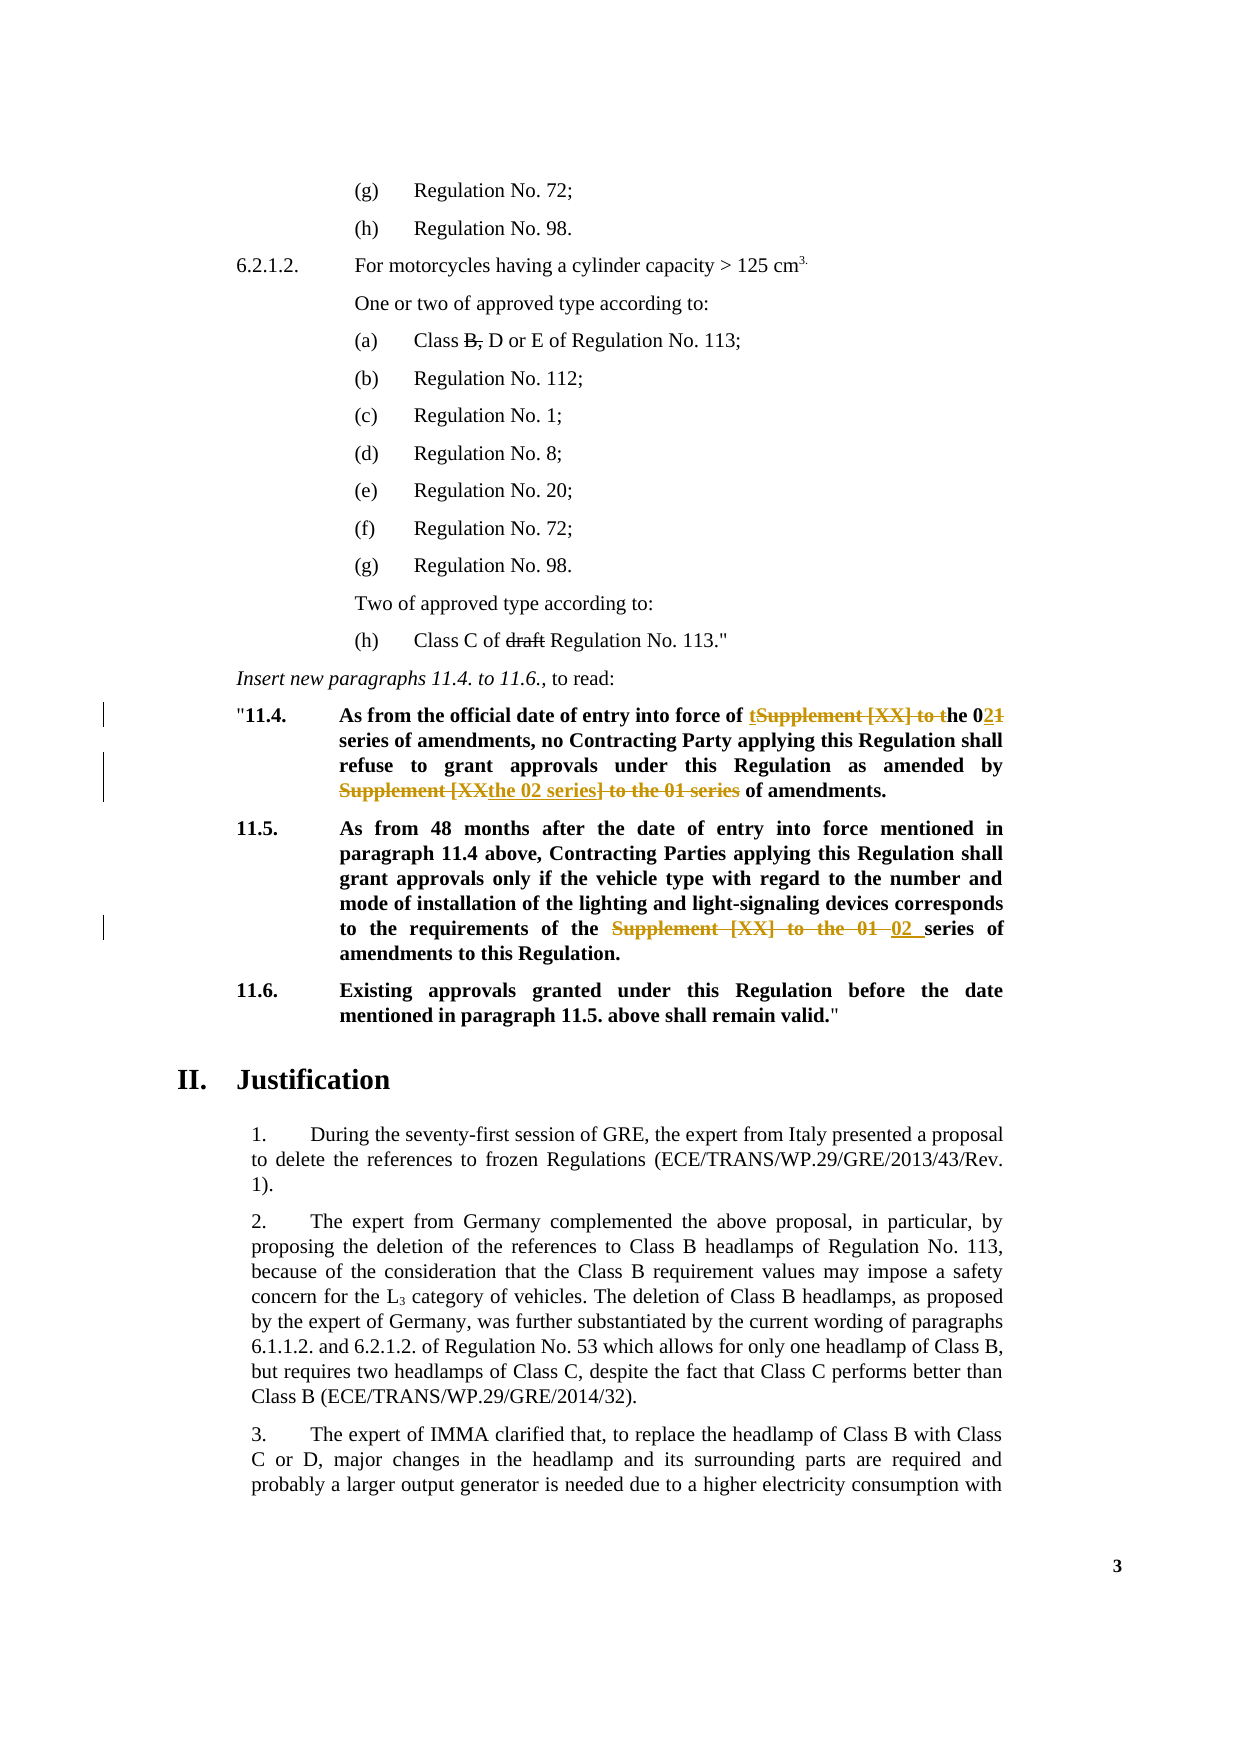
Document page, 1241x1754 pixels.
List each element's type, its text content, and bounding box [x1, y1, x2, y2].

text 1. During the seventy-first session of GRE, the expert from Italy presented a proposal to delete the references to frozen Regulations (ECE/TRANS/WP.29/GRE/2013/43/Rev. 1). [251, 1121, 1004, 1196]
text (h) Regulation No. 98. [354, 215, 1004, 240]
text 11.6. Existing approvals granted under this Regulation before the date mentioned in paragraph 11.5. above shall remain valid." [236, 977, 1004, 1027]
text Insert new paragraphs 11.4. to 11.6., to read: [236, 665, 1004, 690]
text 11.5. As from 48 months after the date of entry into force mentioned in paragraph 11.4 above, Contracting Parties applying this Regulation shall grant approvals only if the vehicle type with regard to the number and mode of installation of the lighting and light-signaling devices corresponds to the requirements of the series of amendments to this Regulation. [236, 815, 1004, 965]
text (g) Regulation No. 98. [354, 552, 1004, 577]
text One or two of approved type according to: [354, 290, 1004, 315]
text "11.4. As from the official date of entry into force of he 0 series of amendments, no Contracting Party applying this Regulation shall refuse to grant approvals under this Regulation as amended by of amendments. [236, 702, 1004, 802]
text Two of approved type according to: [354, 590, 1004, 615]
text (e) Regulation No. 20; [354, 477, 1004, 502]
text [251, 1421, 1004, 1496]
text II. Justification [118, 1065, 1004, 1096]
text (b) Regulation No. 112; [354, 365, 1004, 390]
text (a) Class B, D or E of Regulation No. 113; [354, 327, 1004, 352]
text (g) Regulation No. 72; [354, 177, 1004, 202]
text (h) Class C of draft Regulation No. 113." [354, 627, 1004, 652]
text (c) Regulation No. 1; [354, 402, 1004, 427]
text (f) Regulation No. 72; [354, 515, 1004, 540]
text 6.2.1.2. For motorcycles having a cylinder capacity > 125 cm3. [236, 252, 1004, 277]
text (d) Regulation No. 8; [354, 440, 1004, 465]
text 2. The expert from Germany complemented the above proposal, in particular, by proposing the deletion of the references to Class B headlamps of Regulation No. 113, because of the consideration that the Class B requirement values may impose a safety concern for the L3 category of vehicles. The deletion of Class B headlamps, as proposed by the expert of Germany, was further substantiated by the current wording of paragraphs 6.1.1.2. and 6.2.1.2. of Regulation No. 53 which allows for only one headlamp of Class B, but requires two headlamps of Class C, despite the fact that Class C performs better than Class B (ECE/TRANS/WP.29/GRE/2014/32). [251, 1208, 1004, 1408]
